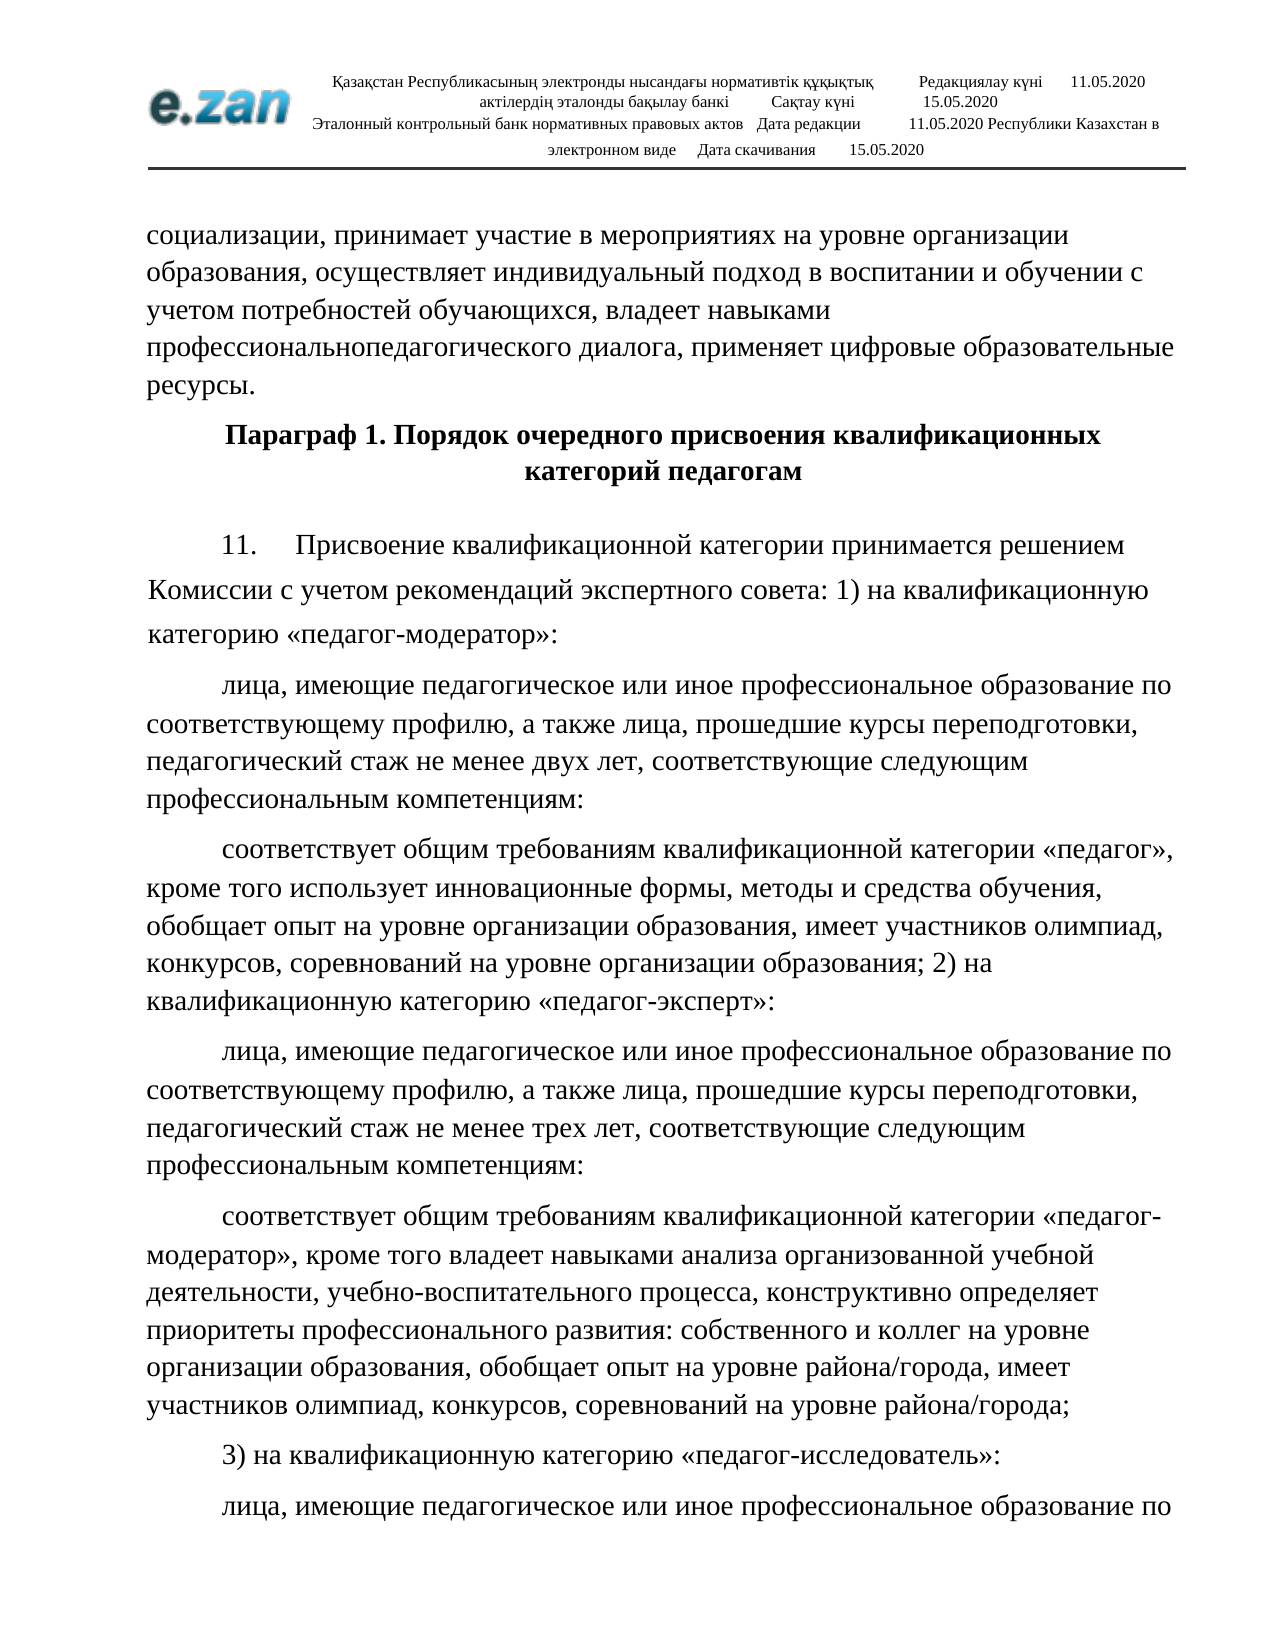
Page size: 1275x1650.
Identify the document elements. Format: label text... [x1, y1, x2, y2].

text 3) на квалификационную категорию «педагог-исследователь»: [222, 1437, 1178, 1471]
text соответствует общим требованиям квалификационной категории «педагог- [222, 1198, 1178, 1231]
list Присвоение квалификационной категории принимается решением Комиссии с учетом рекомендаций экспертного совета: 1) на квалификационную категорию «педагог-модератор»: [148, 527, 1178, 650]
text соответствующему профилю, а также лица, прошедшие курсы переподготовки, педагогический стаж не менее трех лет, соответствующие следующим профессиональным компетенциям: [146, 1072, 1178, 1181]
text модератор», кроме того владеет навыками анализа организованной учебной деятельности, учебно-воспитательного процесса, конструктивно определяет приоритеты профессионального развития: собственного и коллег на уровне организации образования, обобщает опыт на уровне района/города, имеет участников олимпиад, конкурсов, соревнований на уровне района/города; [146, 1237, 1178, 1421]
text лица, имеющие педагогическое или иное профессиональное образование по [222, 1033, 1178, 1067]
picture [147, 83, 293, 129]
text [146, 217, 1178, 400]
text соответствующему профилю, а также лица, прошедшие курсы переподготовки, педагогический стаж не менее двух лет, соответствующие следующим профессиональным компетенциям: [146, 706, 1178, 814]
text соответствует общим требованиям квалификационной категории «педагог», [222, 831, 1178, 865]
text Параграф 1. Порядок очередного присвоения квалификационных категорий педагогам [156, 417, 1170, 487]
text лица, имеющие педагогическое или иное профессиональное образование по [222, 667, 1178, 701]
text кроме того использует инновационные формы, методы и средства обучения, обобщает опыт на уровне организации образования, имеет участников олимпиад, конкурсов, соревнований на уровне организации образования; 2) на квалификационную категорию «педагог-эксперт»: [146, 871, 1164, 1017]
text лица, имеющие педагогическое или иное профессиональное образование по [222, 1488, 1178, 1521]
